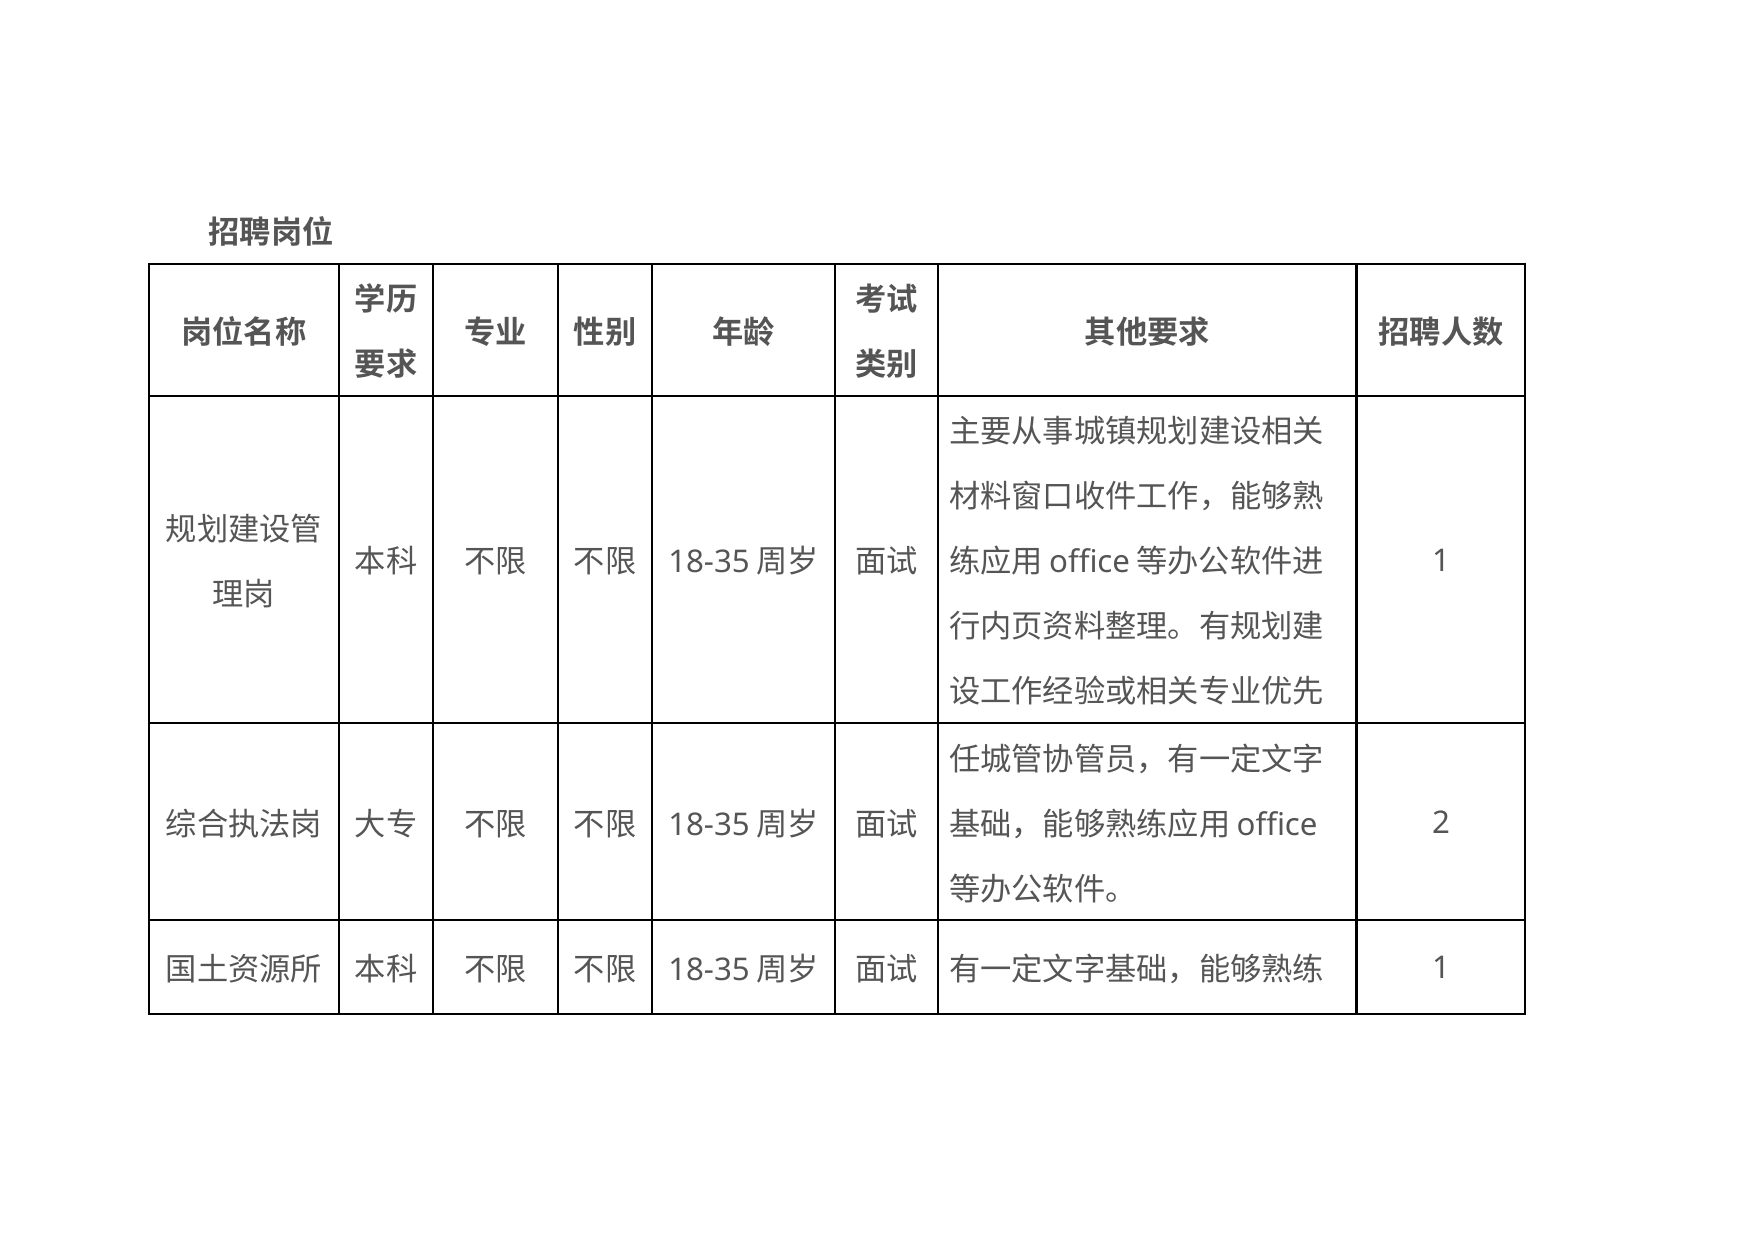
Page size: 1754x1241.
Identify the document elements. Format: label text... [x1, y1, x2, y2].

table_cell 18-35周岁 [653, 724, 834, 919]
table_header 学历要求 [340, 265, 432, 395]
table_cell 不限 [434, 921, 557, 1013]
table_cell 18-35周岁 [653, 397, 834, 722]
table_cell 面试 [836, 921, 937, 1013]
table_cell 2 [1358, 724, 1524, 919]
table_cell 不限 [559, 724, 651, 919]
table_cell 本科 [340, 397, 432, 722]
table_cell 任城管协管员，有一定文字基础，能够熟练应用office等办公软件。 [939, 724, 1355, 919]
table_cell 18-35周岁 [653, 921, 834, 1013]
table_cell 综合执法岗 [150, 724, 338, 919]
table_cell 本科 [340, 921, 432, 1013]
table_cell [939, 921, 1355, 1013]
table_cell 1 [1358, 397, 1524, 722]
table_header 岗位名称 [150, 265, 338, 395]
table_cell 不限 [434, 397, 557, 722]
table_cell 不限 [559, 397, 651, 722]
table_header 年龄 [653, 265, 834, 395]
table_cell 面试 [836, 724, 937, 919]
table_header 考试类别 [836, 265, 937, 395]
table_cell 1 [1358, 921, 1524, 1013]
table_cell 大专 [340, 724, 432, 919]
table_header 招聘人数 [1358, 265, 1524, 395]
table_header 其他要求 [939, 265, 1355, 395]
table_cell 国土资源所 [150, 921, 338, 1013]
table_cell 规划建设管理岗 [150, 397, 338, 722]
table_header 专业 [434, 265, 557, 395]
table_cell 不限 [434, 724, 557, 919]
table_cell 主要从事城镇规划建设相关材料窗口收件工作，能够熟练应用office等办公软件进行内页资料整理。有规划建设工作经验或相关专业优先 [939, 397, 1355, 722]
table_cell 不限 [559, 921, 651, 1013]
table_header 性别 [559, 265, 651, 395]
table_cell 面试 [836, 397, 937, 722]
text 招聘岗位 [150, 198, 1604, 263]
